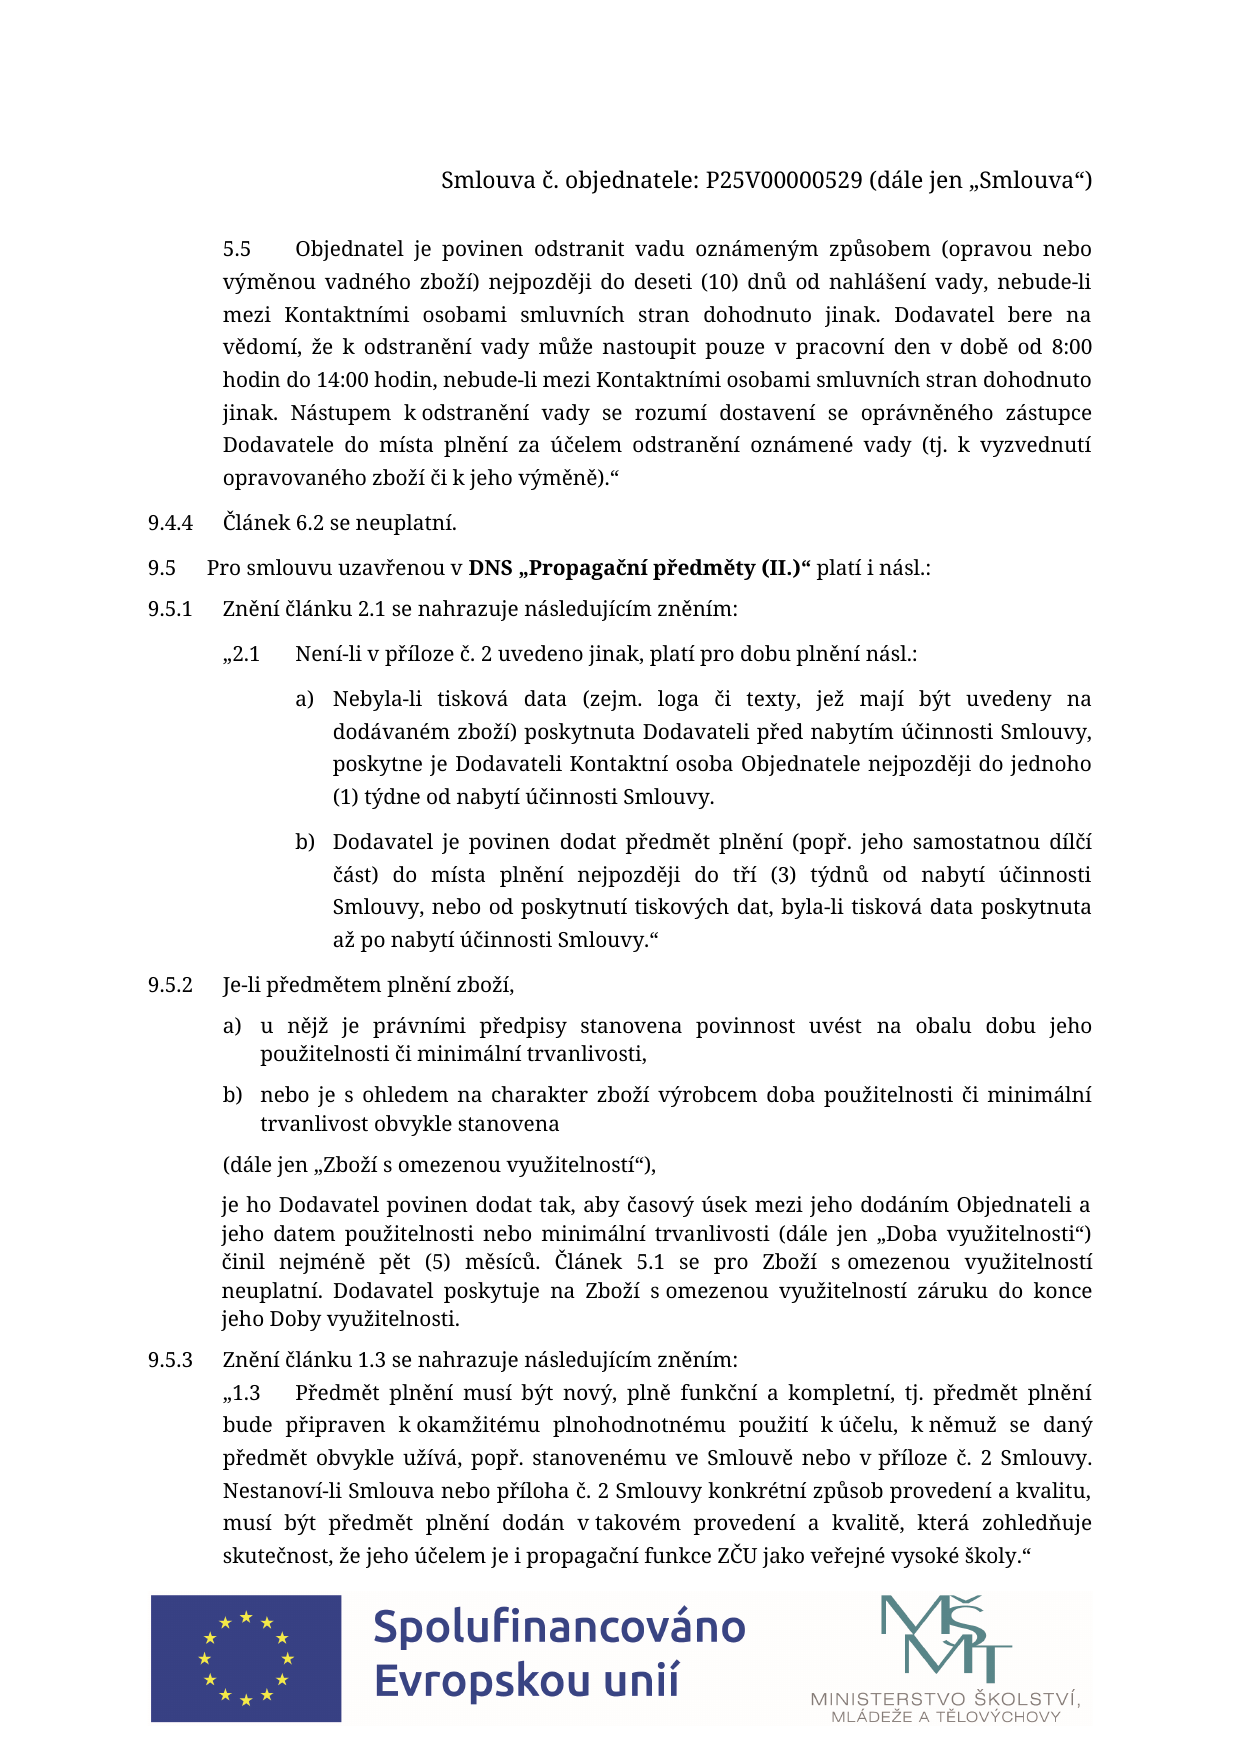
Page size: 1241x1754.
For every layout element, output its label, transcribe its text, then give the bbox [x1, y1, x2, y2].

list Je-li předmětem plnění zboží, [148, 970, 1093, 998]
list u nějž je právními předpisy stanovena povinnost uvést na obalu dobu jeho použitelnosti či minimální trvanlivosti, [223, 1011, 1093, 1068]
picture [147, 1591, 1093, 1726]
list Článek 6.2 se neuplatní. [148, 508, 1093, 536]
list Nebyla-li tisková data (zejm. loga či texty, jež mají být uvedeny na dodávaném zboží) poskytnuta Dodavateli před nabytím účinnosti Smlouvy, poskytne je Dodavateli Kontaktní osoba Objednatele nejpozději do jednoho (1) týdne od nabytí účinnosti Smlouvy. [295, 684, 1093, 810]
list Pro smlouvu uzavřenou v DNS „Propagační předměty (II.)“ platí i násl.: [148, 553, 1093, 581]
list nebo je s ohledem na charakter zboží výrobcem doba použitelnosti či minimální trvanlivost obvykle stanovena [223, 1080, 1093, 1137]
list Znění článku 2.1 se nahrazuje následujícím zněním: [148, 594, 1093, 622]
list 5.5 Objednatel je povinen odstranit vadu oznámeným způsobem (opravou nebo výměnou vadného zboží) nejpozději do deseti (10) dnů od nahlášení vady, nebude-li mezi Kontaktními osobami smluvních stran dohodnuto jinak. Dodavatel bere na vědomí, že k odstranění vady může nastoupit pouze v pracovní den v době od 8:00 hodin do 14:00 hodin, nebude-li mezi Kontaktními osobami smluvních stran dohodnuto jinak. Nástupem k odstranění vady se rozumí dostavení se oprávněného zástupce Dodavatele do místa plnění za účelem odstranění oznámené vady (tj. k vyzvednutí opravovaného zboží či k jeho výměně).“ [223, 234, 1093, 491]
text (dále jen „Zboží s omezenou využitelností“), [223, 1150, 1093, 1178]
text je ho Dodavatel povinen dodat tak, aby časový úsek mezi jeho dodáním Objednateli a jeho datem použitelnosti nebo minimální trvanlivosti (dále jen „Doba využitelnosti“) činil nejméně pět (5) měsíců. Článek 5.1 se pro Zboží s omezenou využitelností neuplatní. Dodavatel poskytuje na Zboží s omezenou využitelností záruku do konce jeho Doby využitelnosti. [221, 1191, 1093, 1333]
list „1.3 Předmět plnění musí být nový, plně funkční a kompletní, tj. předmět plnění bude připraven k okamžitému plnohodnotnému použití k účelu, k němuž se daný předmět obvykle užívá, popř. stanovenému ve Smlouvě nebo v příloze č. 2 Smlouvy. Nestanoví-li Smlouva nebo příloha č. 2 Smlouvy konkrétní způsob provedení a kvalitu, musí být předmět plnění dodán v takovém provedení a kvalitě, která zohledňuje skutečnost, že jeho účelem je i propagační funkce ZČU jako veřejné vysoké školy.“ [223, 1378, 1093, 1569]
list Dodavatel je povinen dodat předmět plnění (popř. jeho samostatnou dílčí část) do místa plnění nejpozději do tří (3) týdnů od nabytí účinnosti Smlouvy, nebo od poskytnutí tiskových dat, byla-li tisková data poskytnuta až po nabytí účinnosti Smlouvy.“ [295, 827, 1093, 953]
list „2.1 Není-li v příloze č. 2 uvedeno jinak, platí pro dobu plnění násl.: [223, 639, 1093, 667]
list Znění článku 1.3 se nahrazuje následujícím zněním: [148, 1345, 1093, 1374]
